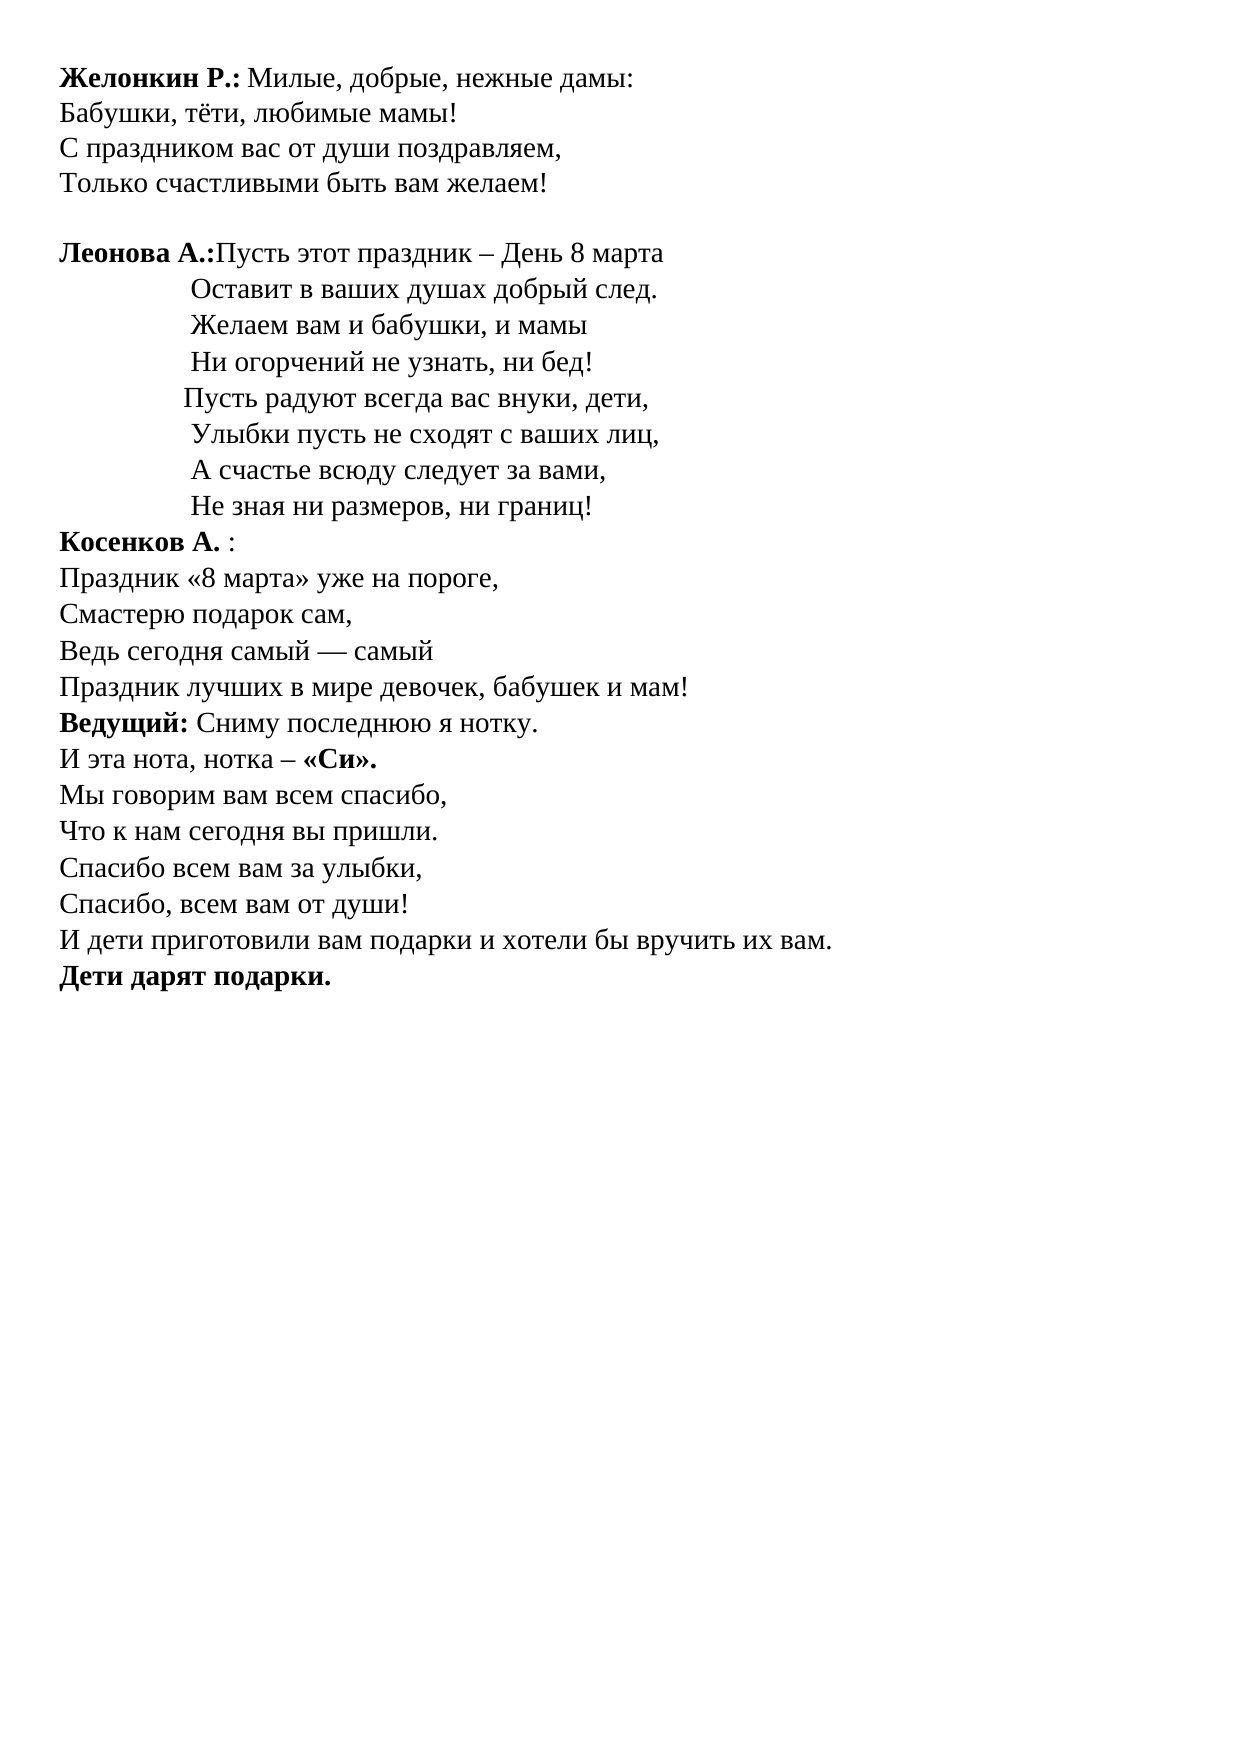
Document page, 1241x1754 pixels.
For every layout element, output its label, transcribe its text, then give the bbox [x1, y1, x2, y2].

text Спасибо, всем вам от души! [59, 886, 1181, 919]
text И эта нота, нотка – «Си». [59, 741, 1181, 775]
text А счастье всюду следует за вами, [59, 452, 1181, 486]
text Мы говорим вам всем спасибо, [59, 777, 1181, 811]
text И дети приготовили вам подарки и хотели бы вручить их вам. [59, 922, 1181, 956]
text Что к нам сегодня вы пришли. [59, 813, 1181, 847]
text Пусть радуют всегда вас внуки, дети, [59, 380, 1181, 413]
text Ведущий: Сниму последнюю я нотку. [59, 705, 1181, 739]
text Леонова А.:Пусть этот праздник – День 8 марта [59, 235, 1181, 269]
text Желонкин Р.: Милые, добрые, нежные дамы: Бабушки, тёти, любимые мамы! С праздником вас от души поздравляем, Только счастливыми быть вам желаем! [59, 59, 1181, 199]
text Оставит в ваших душах добрый след. [59, 271, 1181, 305]
text Ни огорчений не узнать, ни бед! [59, 344, 1181, 377]
text Косенков А. : [59, 524, 1181, 558]
text Не зная ни размеров, ни границ! [59, 488, 1181, 522]
text Спасибо всем вам за улыбки, [59, 850, 1181, 883]
text Желаем вам и бабушки, и мамы [59, 307, 1181, 341]
text Праздник «8 марта» уже на пороге, Смастерю подарок сам, Ведь сегодня самый — самый Праздник лучших в мире девочек, бабушек и мам! [59, 561, 1181, 702]
text Дети дарят подарки. [59, 958, 1181, 992]
text Улыбки пусть не сходят с ваших лиц, [59, 416, 1181, 449]
